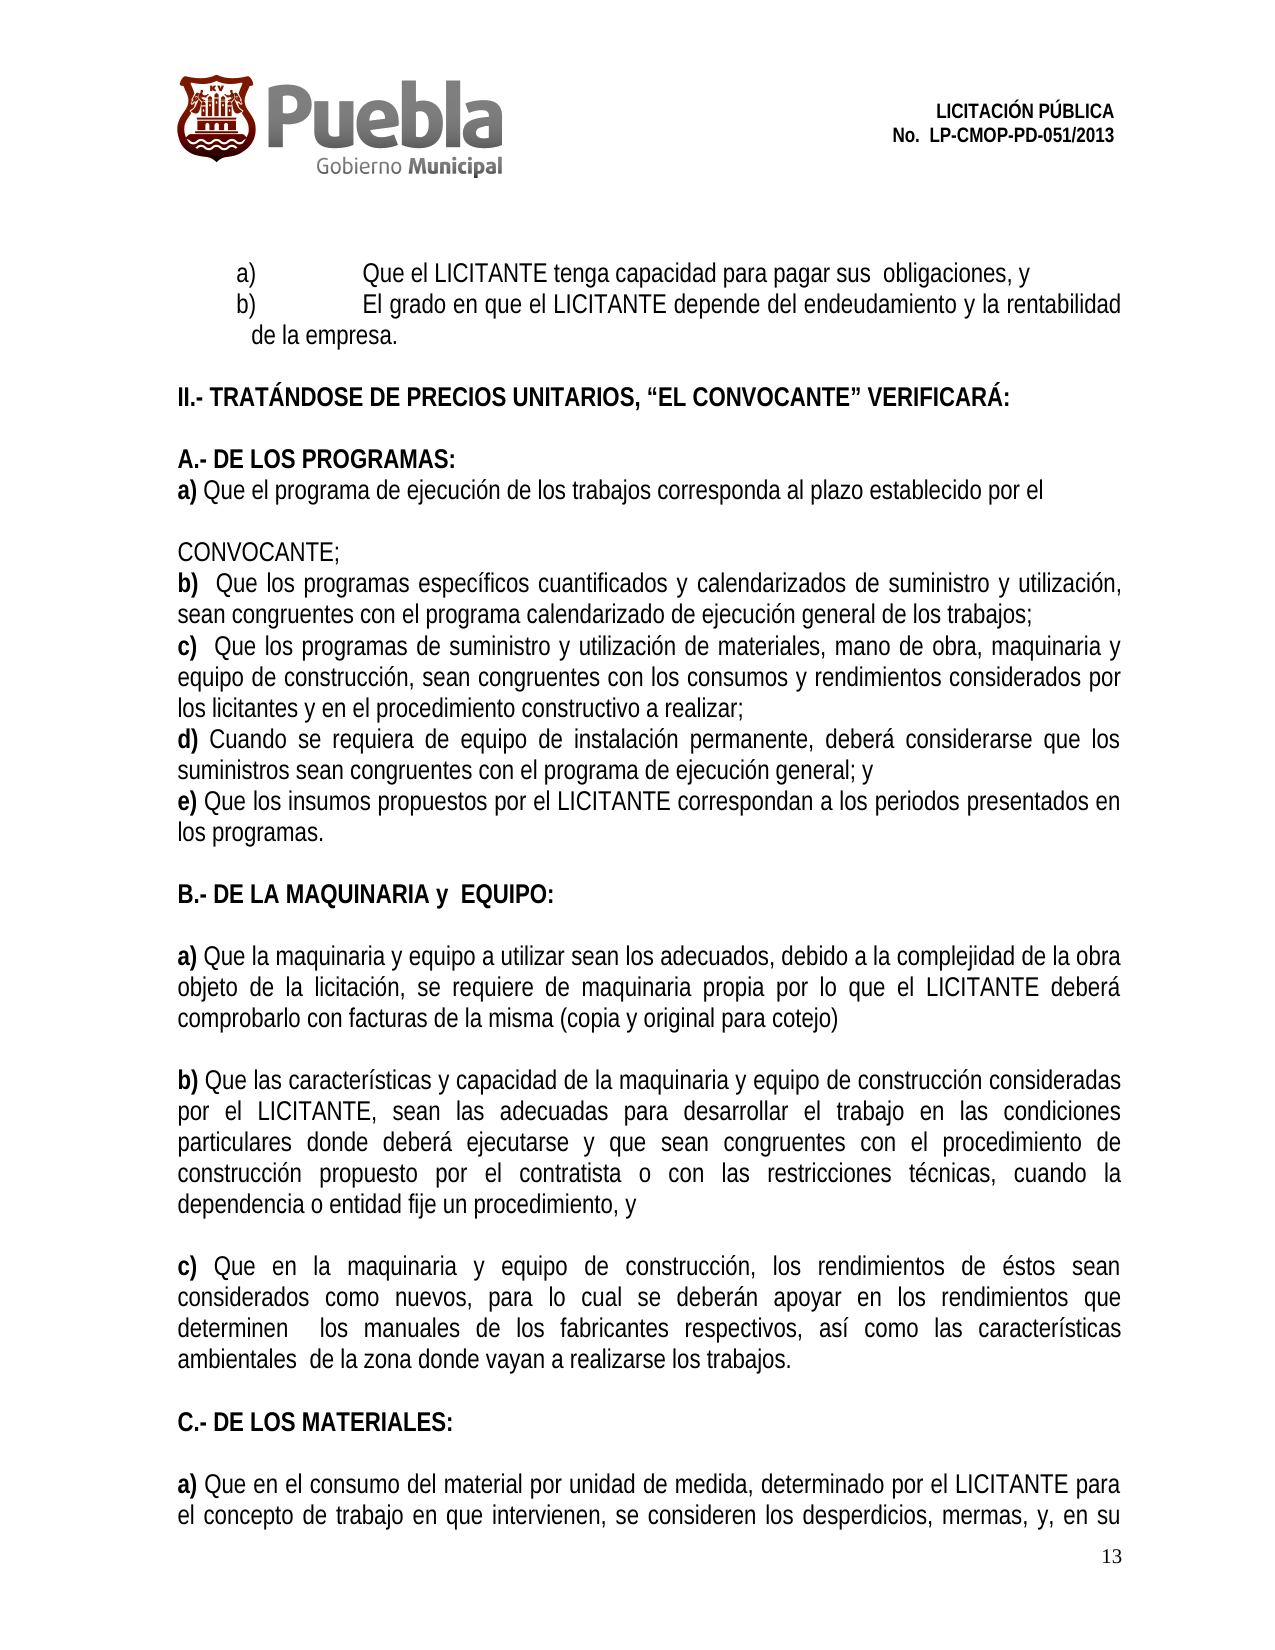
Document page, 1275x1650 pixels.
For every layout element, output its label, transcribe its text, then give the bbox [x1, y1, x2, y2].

text b) Que los programas específicos cuantificados y calendarizados de suministro y utilización, sean congruentes con el programa calendarizado de ejecución general de los trabajos; [177, 568, 1122, 630]
text A.- DE LOS PROGRAMAS: [177, 443, 1122, 474]
text B.- DE LA MAQUINARIA y EQUIPO: [177, 878, 1122, 909]
text d) Cuando se requiera de equipo de instalación permanente, deberá considerarse que los suministros sean congruentes con el programa de ejecución general; y [177, 723, 1122, 785]
text a) Que la maquinaria y equipo a utilizar sean los adecuados, debido a la complejidad de la obra objeto de la licitación, se requiere de maquinaria propia por lo que el LICITANTE deberá comprobarlo con facturas de la misma (copia y original para cotejo) [177, 940, 1122, 1033]
picture [177, 75, 502, 178]
text C.- DE LOS MATERIALES: [177, 1406, 1122, 1437]
text c) Que en la maquinaria y equipo de construcción, los rendimientos de éstos sean considerados como nuevos, para lo cual se deberán apoyar en los rendimientos que determinen los manuales de los fabricantes respectivos, así como las características ambientales de la zona donde vayan a realizarse los trabajos. [177, 1251, 1122, 1375]
text CONVOCANTE; [177, 537, 1122, 568]
text a) Que el programa de ejecución de los trabajos corresponda al plazo establecido por el [177, 474, 1122, 506]
text II.- TRATÁNDOSE DE PRECIOS UNITARIOS, “EL CONVOCANTE” VERIFICARÁ: [177, 381, 1122, 412]
list El grado en que el LICITANTE depende del endeudamiento y la rentabilidad de la empresa. [236, 288, 1122, 350]
text c) Que los programas de suministro y utilización de materiales, mano de obra, maquinaria y equipo de construcción, sean congruentes con los consumos y rendimientos considerados por los licitantes y en el procedimiento constructivo a realizar; [177, 630, 1122, 723]
list Que el LICITANTE tenga capacidad para pagar sus obligaciones, y [236, 257, 1122, 288]
text e) Que los insumos propuestos por el LICITANTE correspondan a los periodos presentados en los programas. [177, 785, 1122, 847]
text b) Que las características y capacidad de la maquinaria y equipo de construcción consideradas por el LICITANTE, sean las adecuadas para desarrollar el trabajo en las condiciones particulares donde deberá ejecutarse y que sean congruentes con el procedimiento de construcción propuesto por el contratista o con las restricciones técnicas, cuando la dependencia o entidad fije un procedimiento, y [177, 1064, 1122, 1219]
